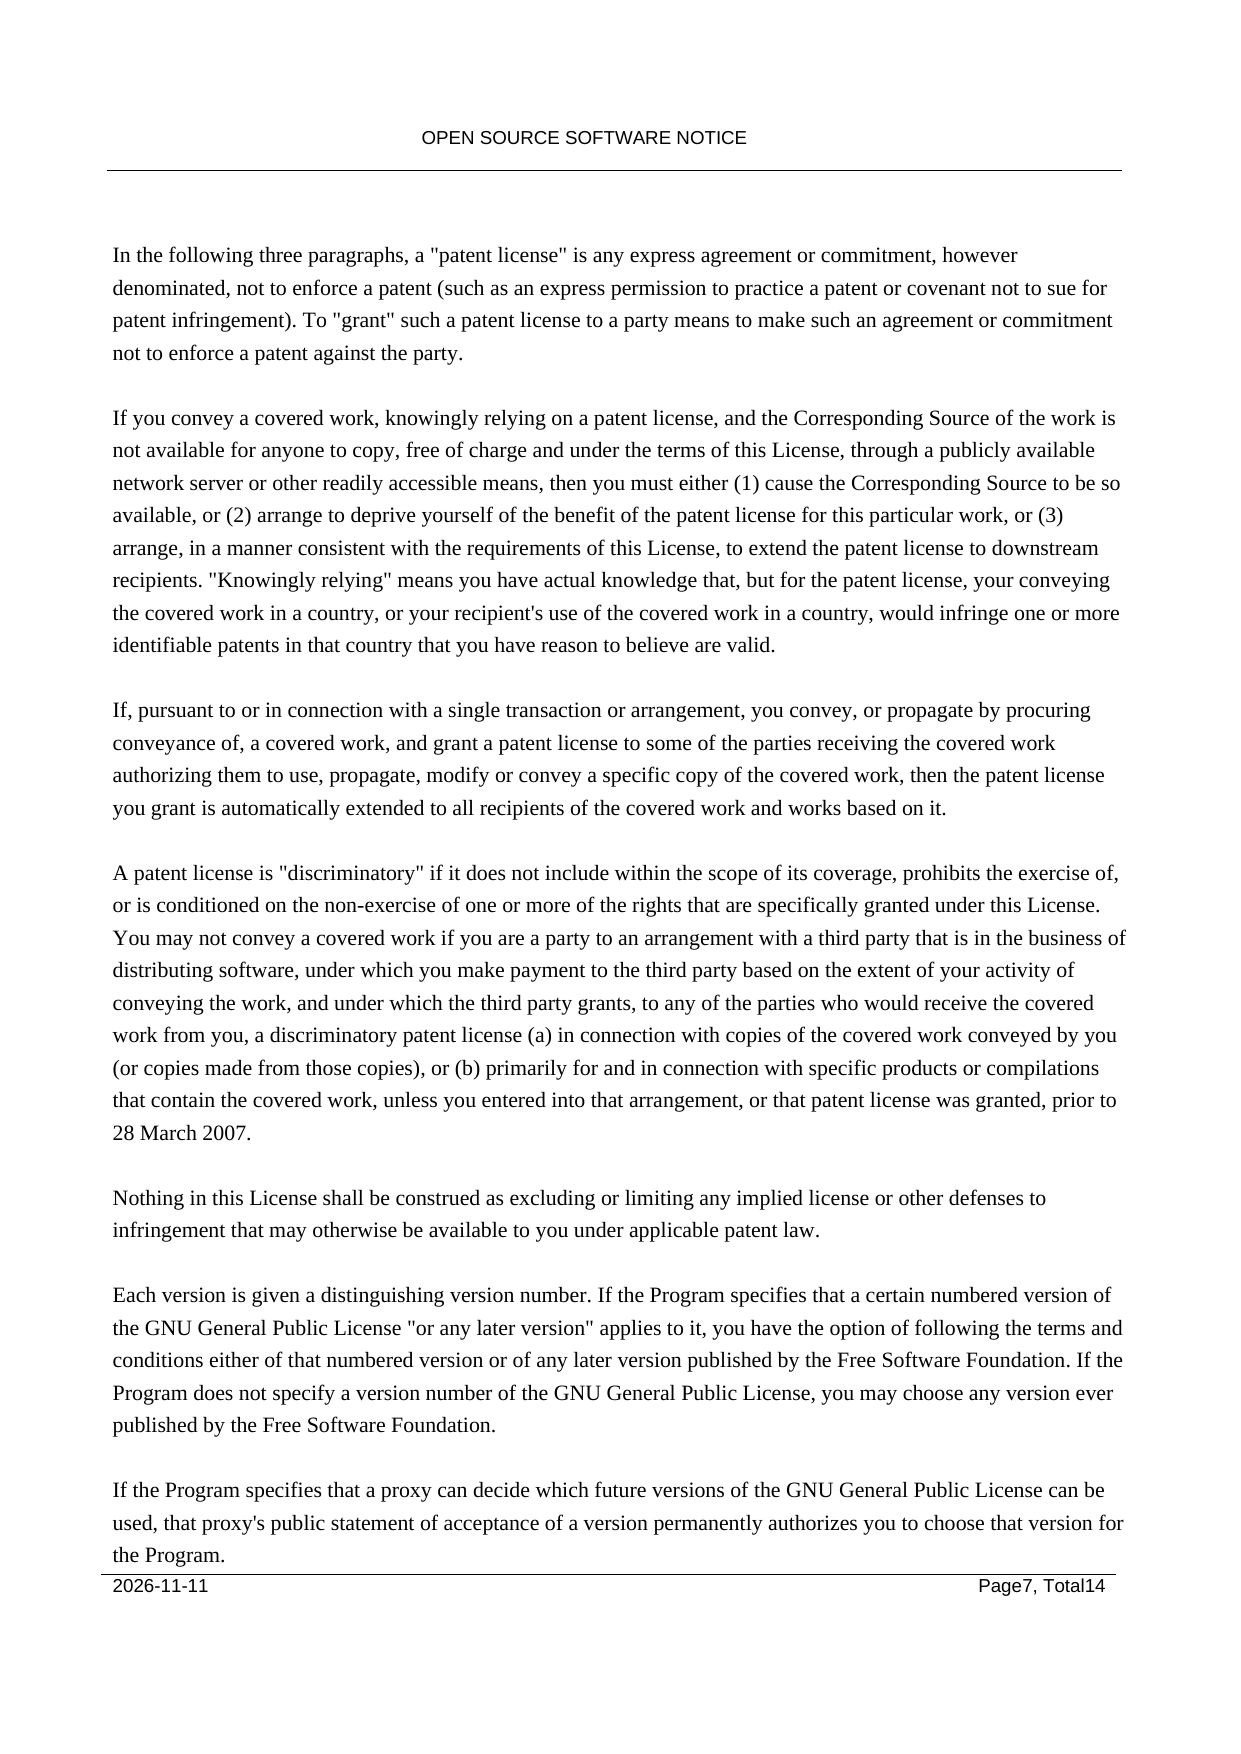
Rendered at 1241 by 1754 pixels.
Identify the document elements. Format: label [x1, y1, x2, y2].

text [112, 206, 1128, 1571]
